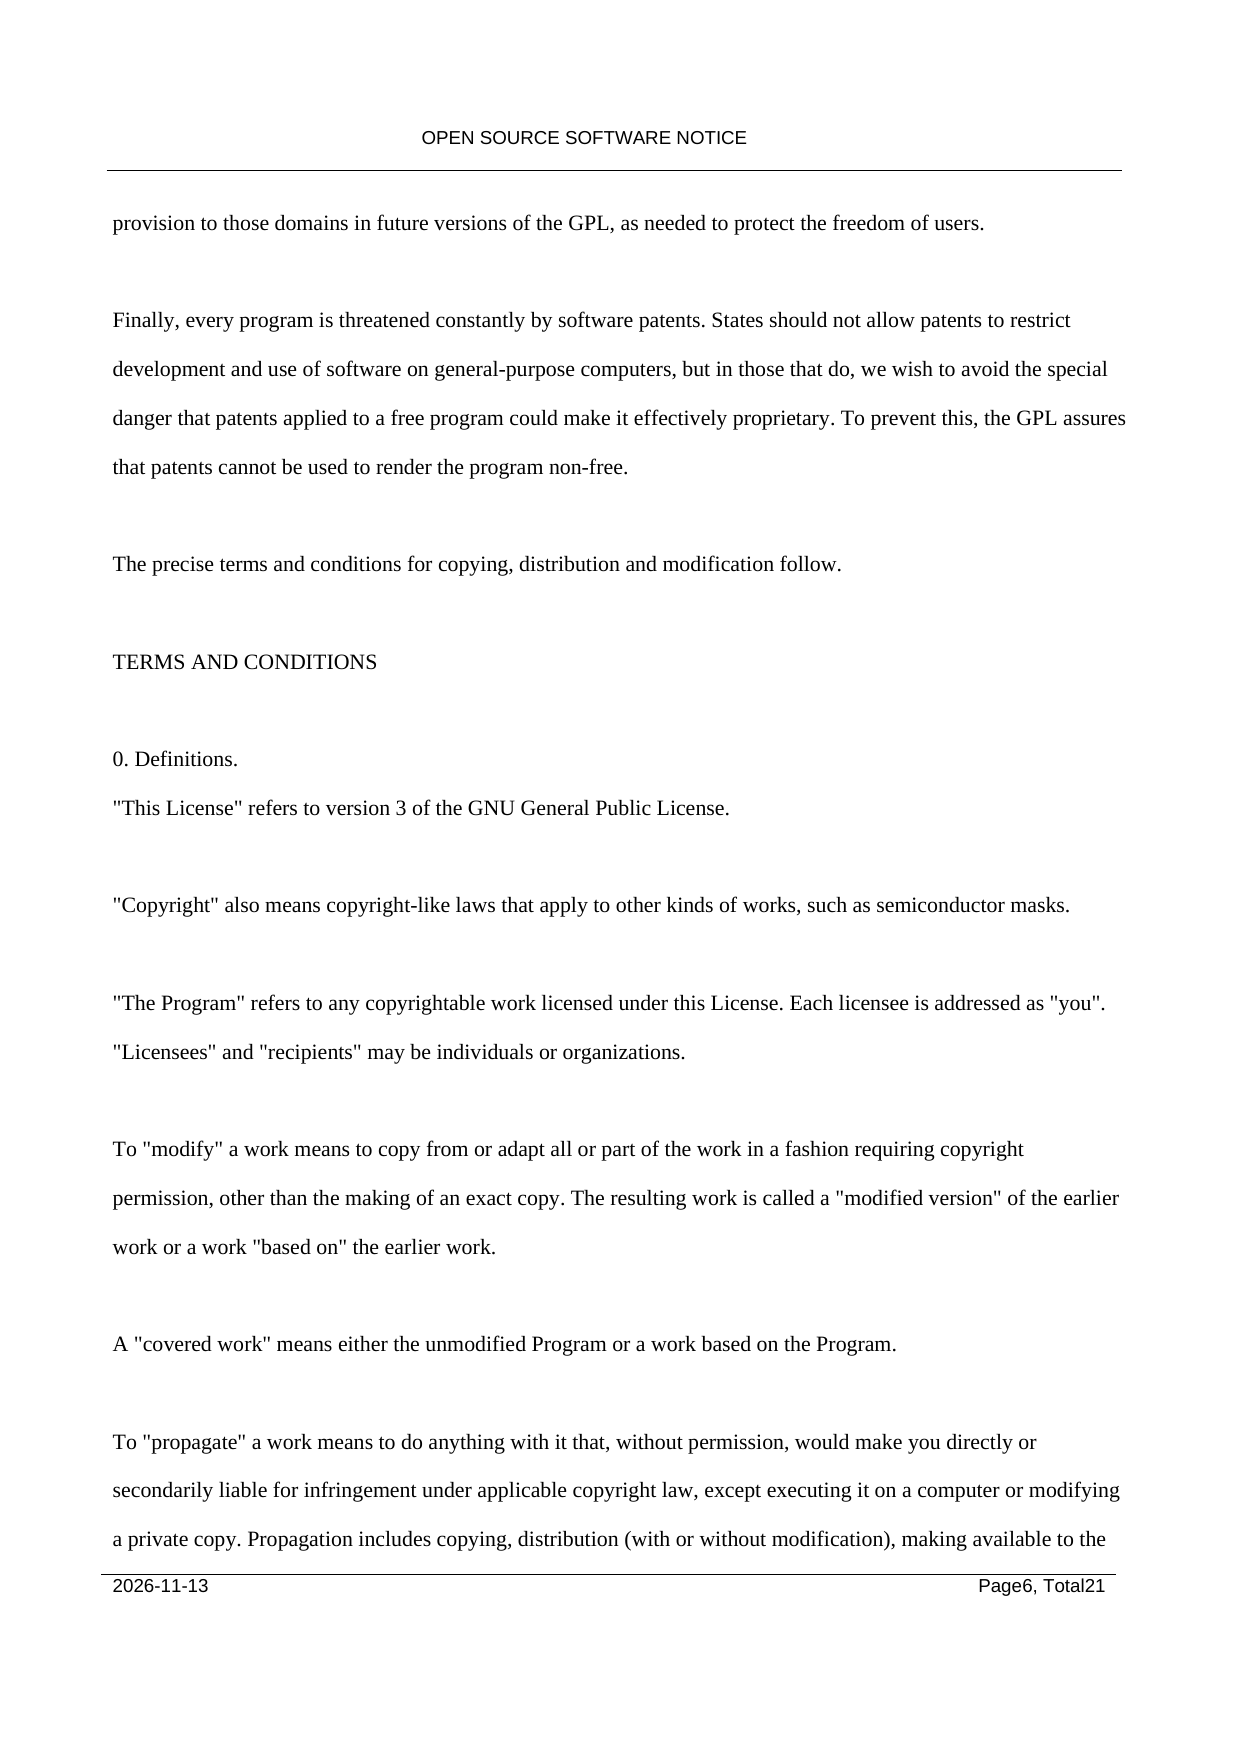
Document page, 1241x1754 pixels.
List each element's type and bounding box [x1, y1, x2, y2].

text [112, 206, 1128, 1555]
